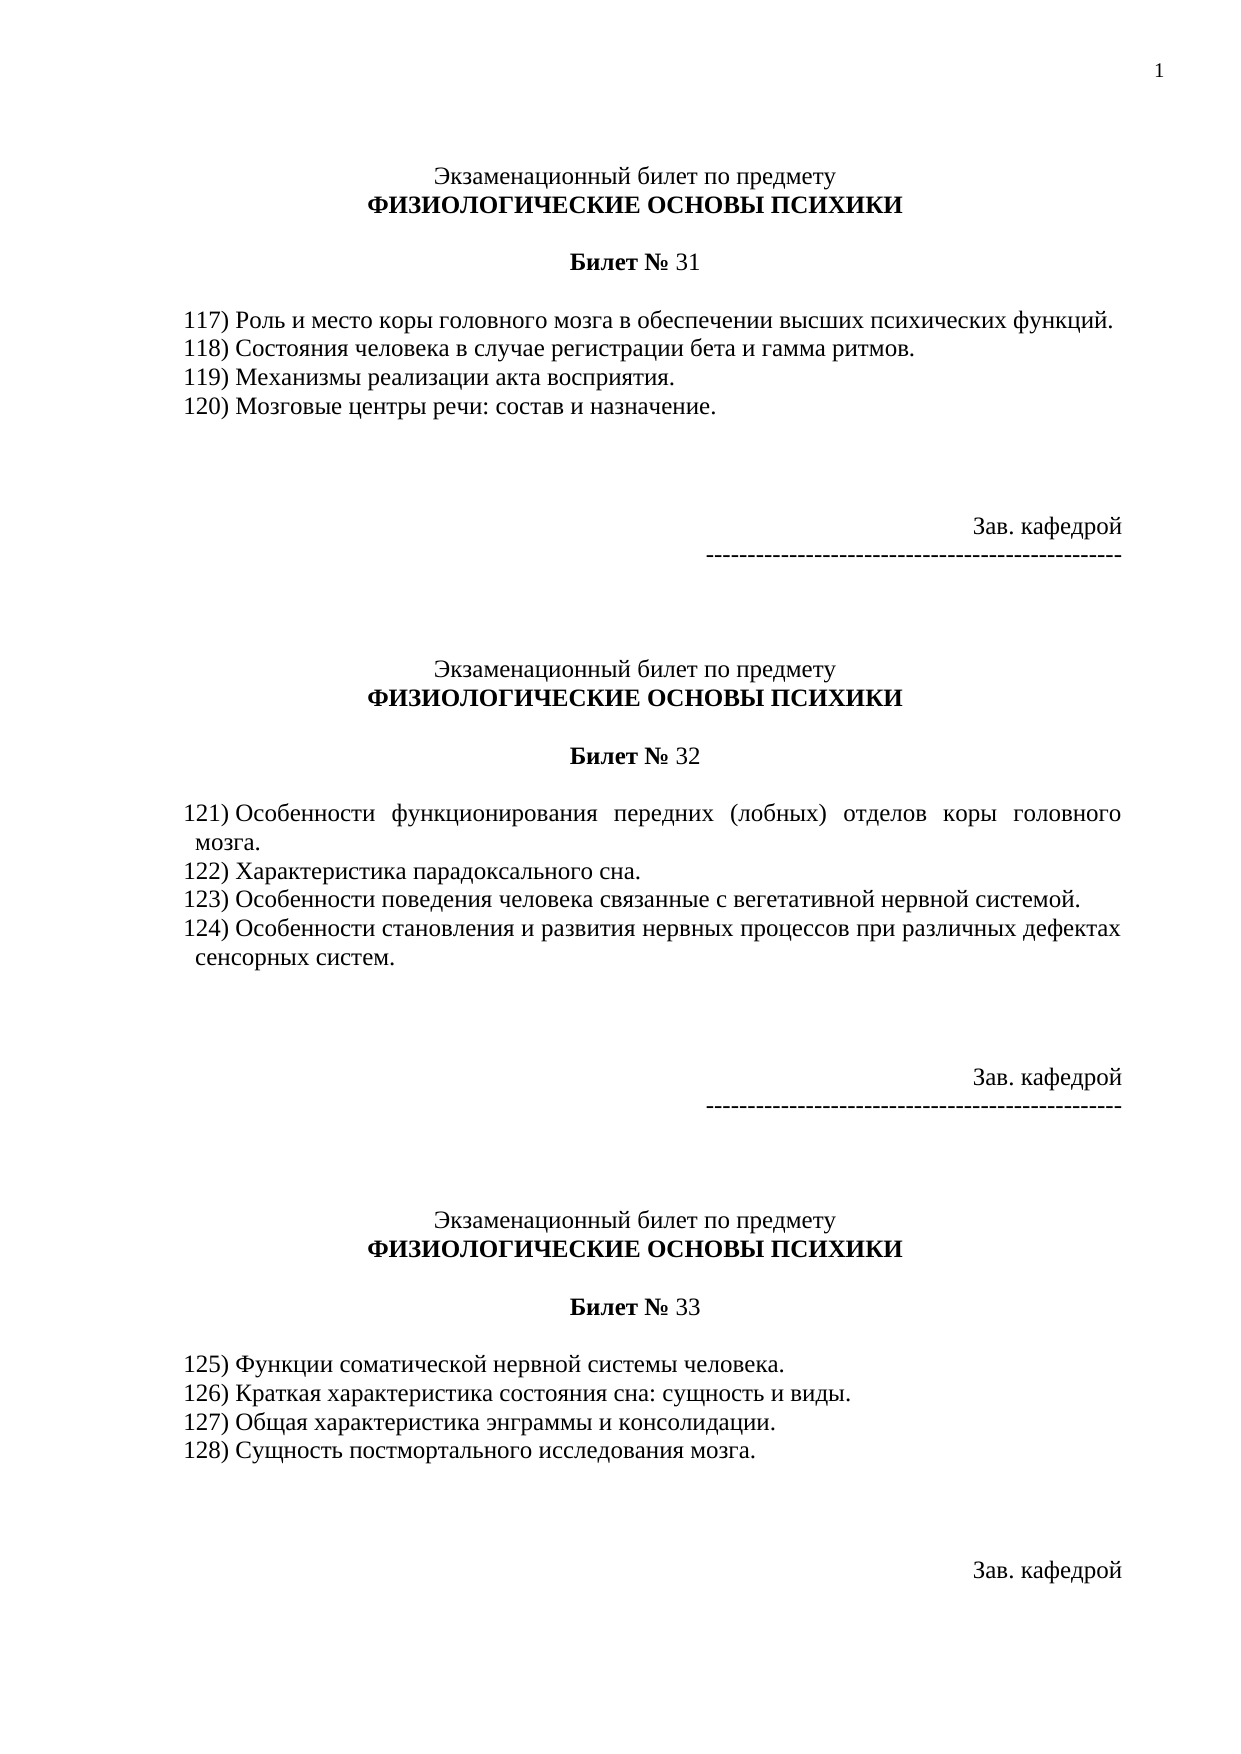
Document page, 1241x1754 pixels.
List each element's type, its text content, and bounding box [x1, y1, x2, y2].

text Экзаменационный билет по предмету [148, 161, 1122, 190]
list Особенности поведения человека связанные с вегетативной нервной системой. [183, 884, 1122, 913]
text Билет № 33 [148, 1292, 1122, 1321]
list Краткая характеристика состояния сна: сущность и виды. [183, 1378, 1122, 1407]
text ФИЗИОЛОГИЧЕСКИЕ ОСНОВЫ ПСИХИКИ [148, 190, 1122, 218]
text ФИЗИОЛОГИЧЕСКИЕ ОСНОВЫ ПСИХИКИ [148, 683, 1122, 712]
list Функции соматической нервной системы человека. [183, 1349, 1122, 1378]
text Билет № 31 [148, 247, 1122, 276]
text Экзаменационный билет по предмету [148, 654, 1122, 683]
list Общая характеристика энграммы и консолидации. [183, 1407, 1122, 1436]
text Зав. кафедрой [148, 511, 1122, 539]
list Роль и место коры головного мозга в обеспечении высших психических функций. [183, 305, 1122, 333]
list Особенности становления и развития нервных процессов при различных дефектах сенсорных систем. [183, 913, 1122, 971]
text Билет № 32 [148, 741, 1122, 769]
list Сущность постмортального исследования мозга. [183, 1436, 1122, 1464]
text Зав. кафедрой [148, 1555, 1122, 1584]
list Мозговые центры речи: состав и назначение. [183, 391, 1122, 420]
text -------------------------------------------------- [148, 1091, 1122, 1119]
text ФИЗИОЛОГИЧЕСКИЕ ОСНОВЫ ПСИХИКИ [148, 1234, 1122, 1263]
list Особенности функционирования передних (лобных) отделов коры головного мозга. [183, 798, 1122, 856]
text Экзаменационный билет по предмету [148, 1206, 1122, 1234]
text -------------------------------------------------- [148, 539, 1122, 568]
list Состояния человека в случае регистрации бета и гамма ритмов. [183, 333, 1122, 362]
list Механизмы реализации акта восприятия. [183, 362, 1122, 391]
list Характеристика парадоксального сна. [183, 856, 1122, 884]
text Зав. кафедрой [148, 1062, 1122, 1091]
